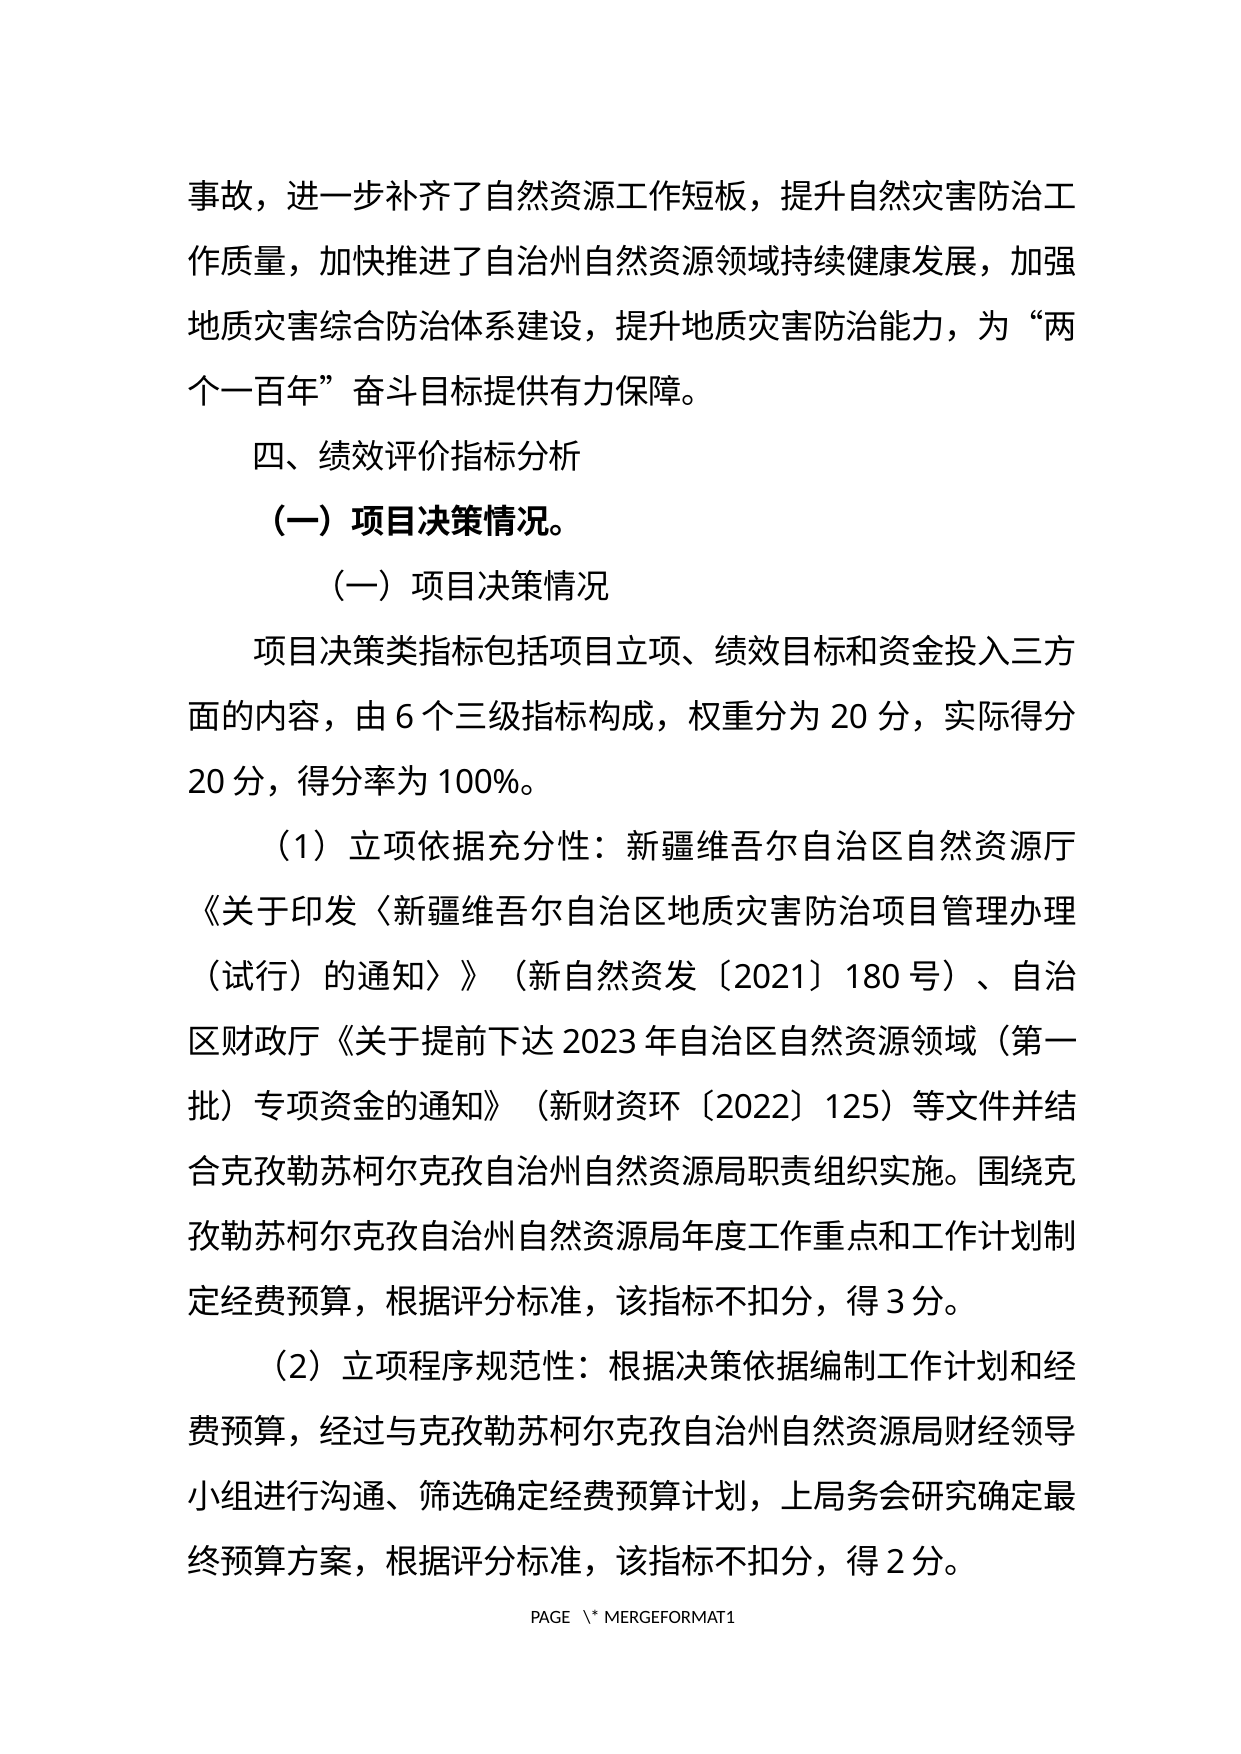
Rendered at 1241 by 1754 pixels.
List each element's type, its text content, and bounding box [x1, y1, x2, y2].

text （一）项目决策情况。 [187, 487, 1078, 552]
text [187, 552, 1078, 1592]
text 四、绩效评价指标分析 [187, 422, 1078, 487]
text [187, 162, 1078, 422]
